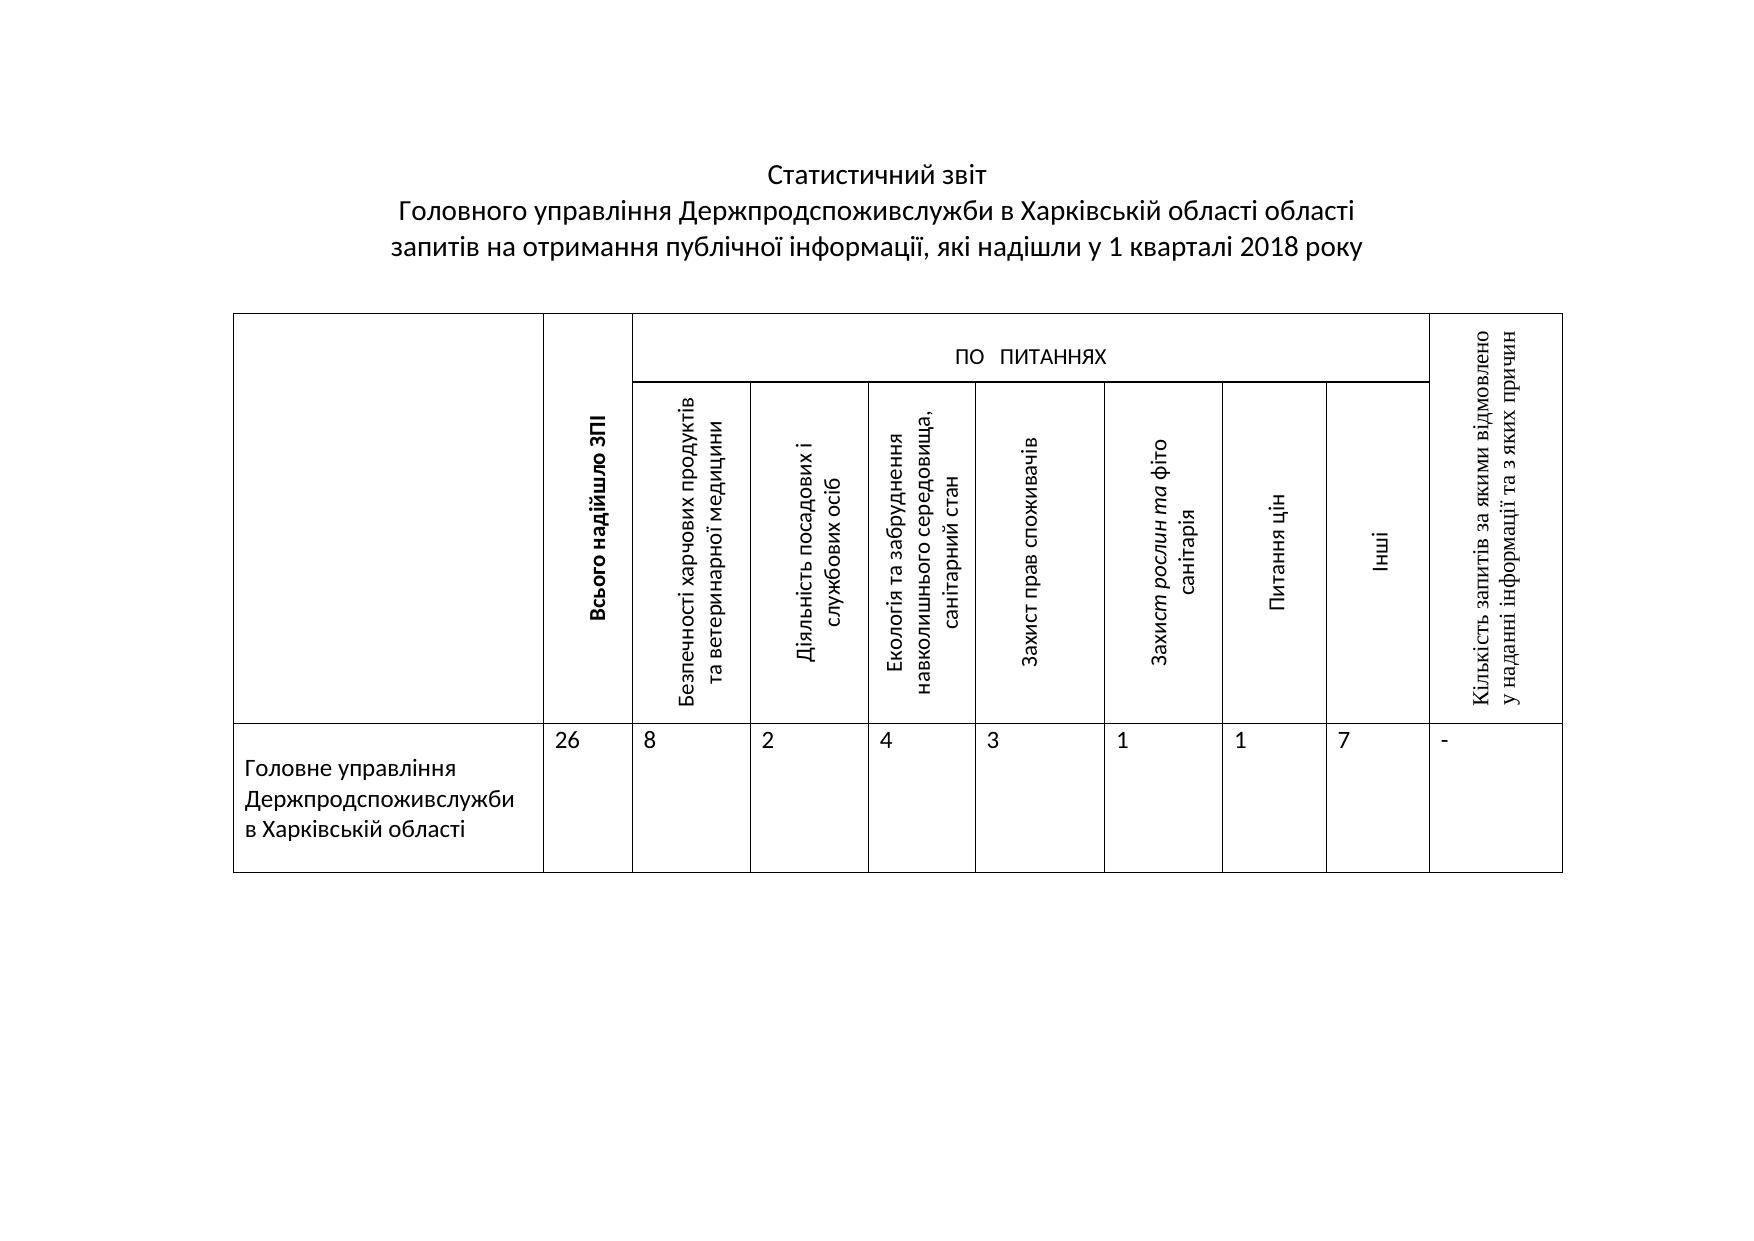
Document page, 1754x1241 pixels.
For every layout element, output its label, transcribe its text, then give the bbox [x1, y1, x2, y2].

table_header Всього надійшло ЗПІ [544, 314, 632, 723]
table_cell Безпечності харчових продуктів та ветеринарної медицини [633, 383, 750, 723]
text Статистичний звіт [118, 156, 1636, 192]
table_cell Діяльність посадових і службових осіб [751, 383, 868, 723]
table_cell Питання цін [1223, 383, 1326, 723]
table_cell 1 [1105, 724, 1222, 872]
table_cell - [1430, 724, 1562, 872]
table_cell 4 [869, 724, 975, 872]
table_cell 7 [1327, 724, 1429, 872]
table_cell Головне управління Держпродспоживслужби в Харківській області [234, 724, 543, 872]
table_cell 26 [544, 724, 632, 872]
table_header [234, 314, 543, 723]
table_header ПО ПИТАННЯХ [633, 314, 1429, 381]
table_cell Екологія та забруднення навколишнього середовища, санітарний стан [869, 383, 975, 723]
text Головного управління Держпродспоживслужби в Харківській області області [118, 192, 1636, 228]
table_cell Інші [1327, 383, 1429, 723]
text запитів на отримання публічної інформації, які надішли у 1 кварталі 2018 року [118, 228, 1636, 263]
table_header Кількість запитів за якими відмовлено у наданні інформації та з яких причин [1430, 314, 1562, 723]
table_cell Захист рослин та фіто санітарія [1105, 383, 1222, 723]
table_cell 2 [751, 724, 868, 872]
table_cell 8 [633, 724, 750, 872]
table_cell Захист прав споживачів [976, 383, 1104, 723]
table_cell 1 [1223, 724, 1326, 872]
table_cell 3 [976, 724, 1104, 872]
